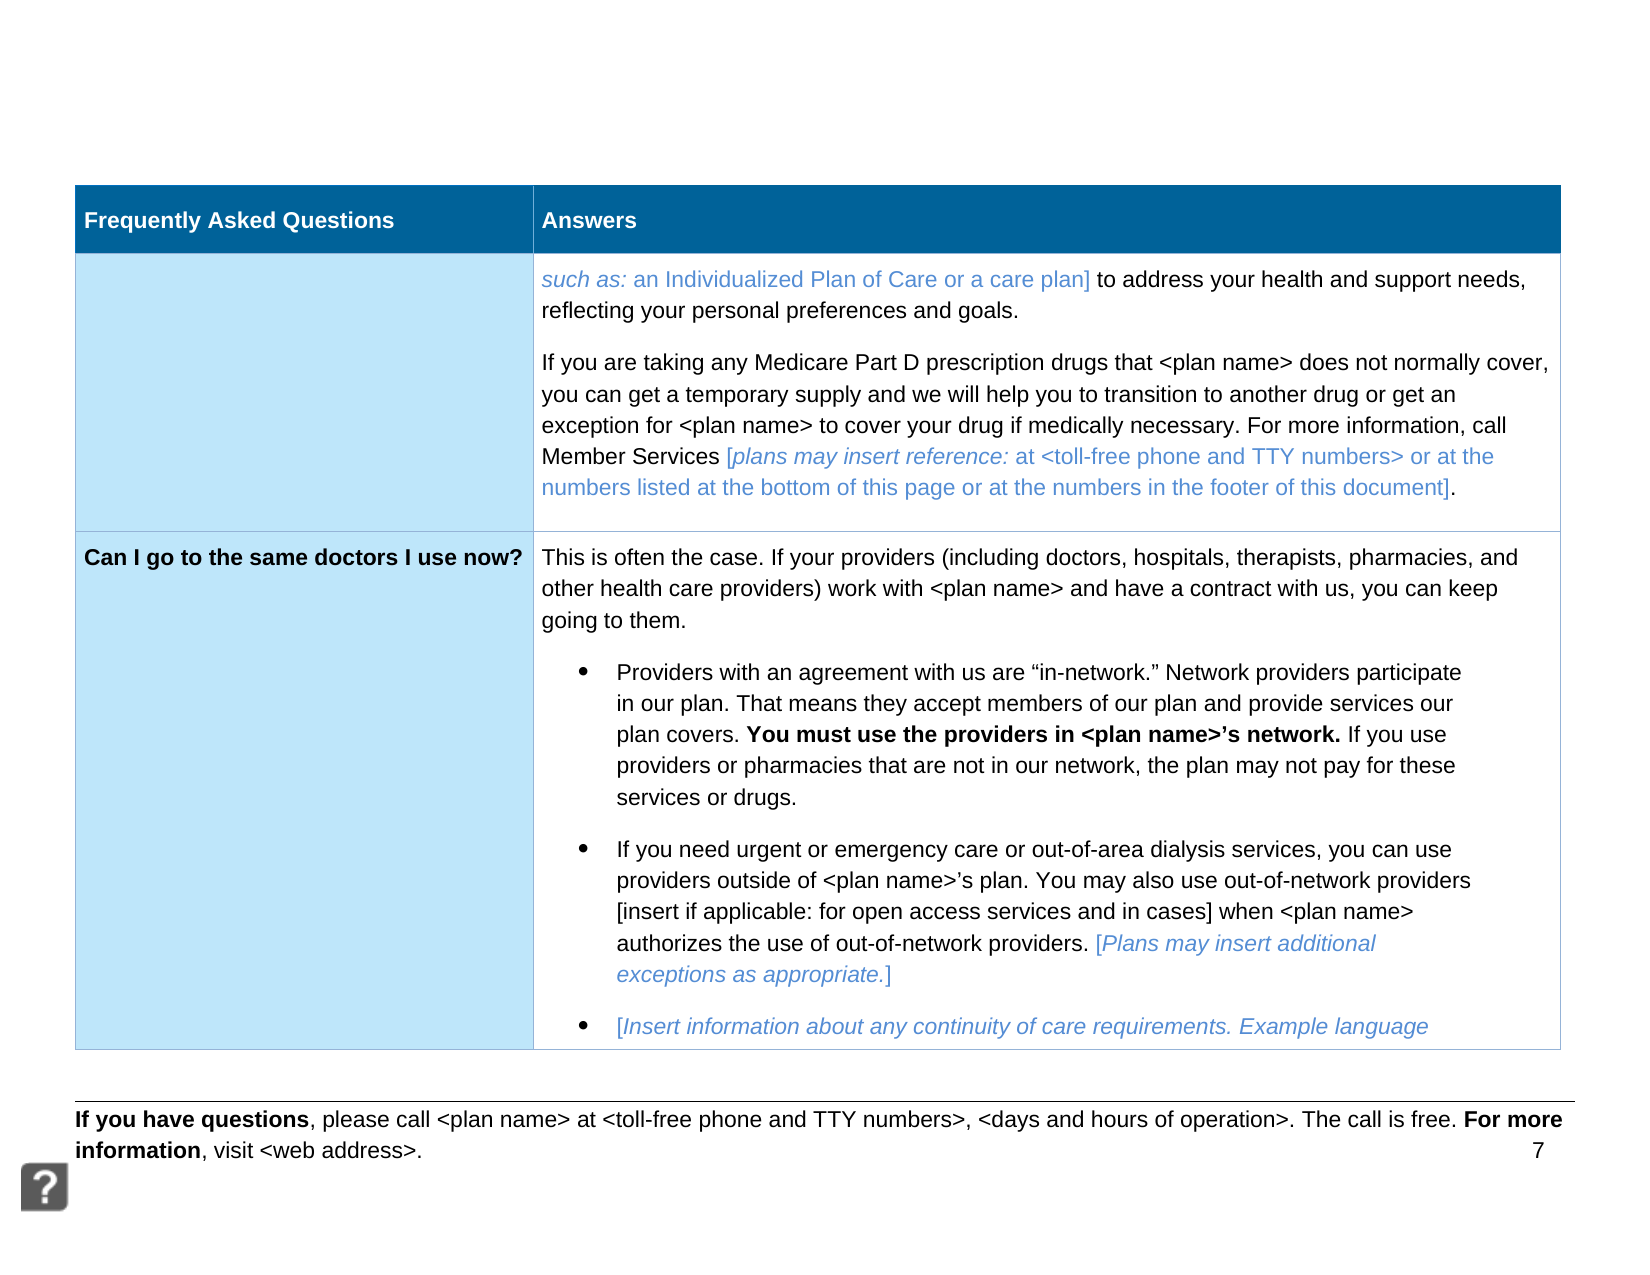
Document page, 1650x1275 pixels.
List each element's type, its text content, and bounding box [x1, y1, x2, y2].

table_header Frequently Asked Questions [76, 186, 533, 253]
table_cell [534, 254, 1560, 531]
table_header Answers [534, 185, 1561, 253]
picture [21, 1162, 70, 1213]
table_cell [76, 254, 533, 531]
table_cell Can I go to the same doctors I use now? [76, 532, 533, 1049]
